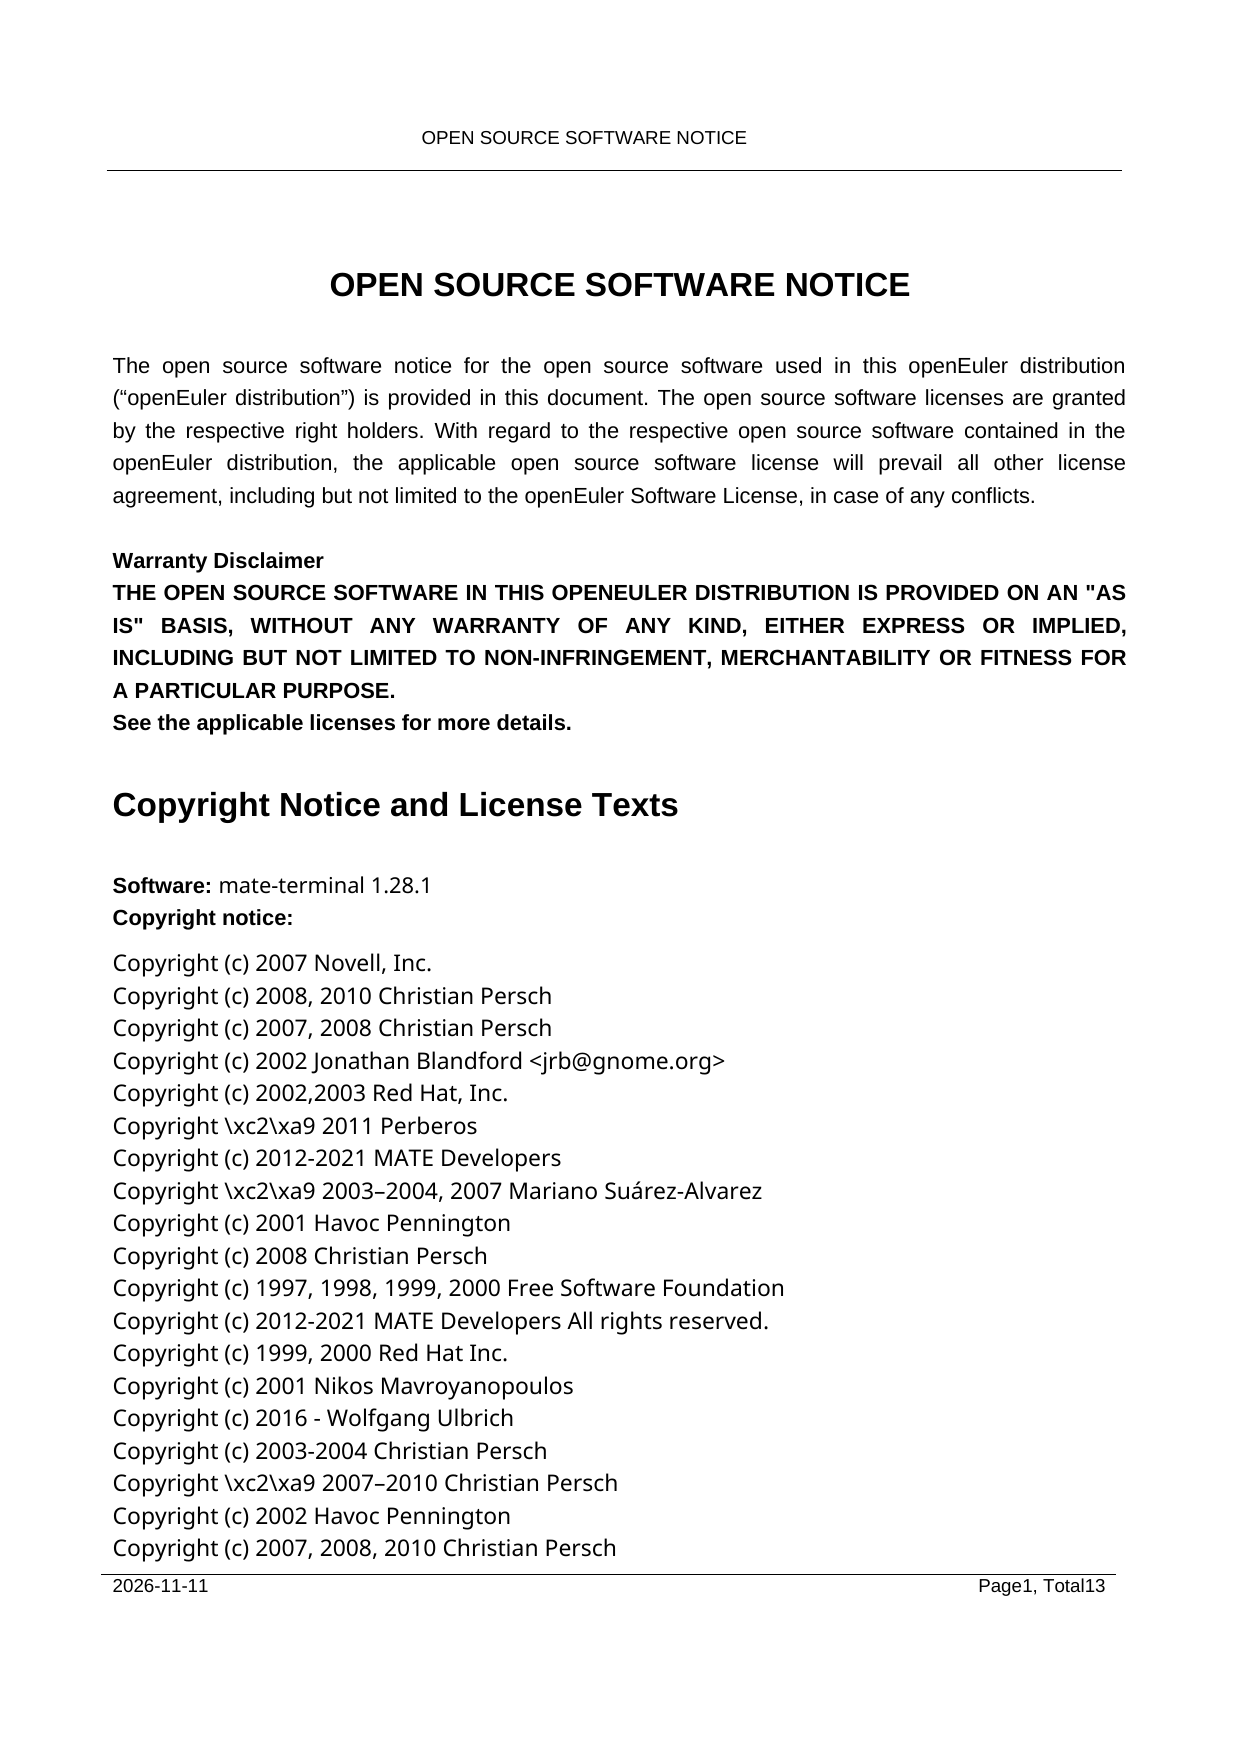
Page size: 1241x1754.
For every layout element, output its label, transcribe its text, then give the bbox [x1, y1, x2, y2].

text The open source software notice for the open source software used in this openEuler distribution (“openEuler distribution”) is provided in this document. The open source software licenses are granted by the respective right holders. With regard to the respective open source software contained in the openEuler distribution, the applicable open source software license will prevail all other license agreement, including but not limited to the openEuler Software License, in case of any conflicts. [112, 349, 1128, 511]
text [112, 947, 1128, 1564]
title Software: mate-terminal 1.28.1 [112, 869, 1128, 901]
text Copyright Notice and License Texts [112, 771, 1128, 836]
text OPEN SOURCE SOFTWARE NOTICE [112, 251, 1128, 316]
text Copyright notice: [112, 901, 1128, 934]
text THE OPEN SOURCE SOFTWARE IN THIS OPENEULER DISTRIBUTION IS PROVIDED ON AN "AS IS" BASIS, WITHOUT ANY WARRANTY OF ANY KIND, EITHER EXPRESS OR IMPLIED, INCLUDING BUT NOT LIMITED TO NON-INFRINGEMENT, MERCHANTABILITY OR FITNESS FOR A PARTICULAR PURPOSE. See the applicable licenses for more details. [112, 576, 1128, 739]
text Warranty Disclaimer [112, 544, 1128, 576]
